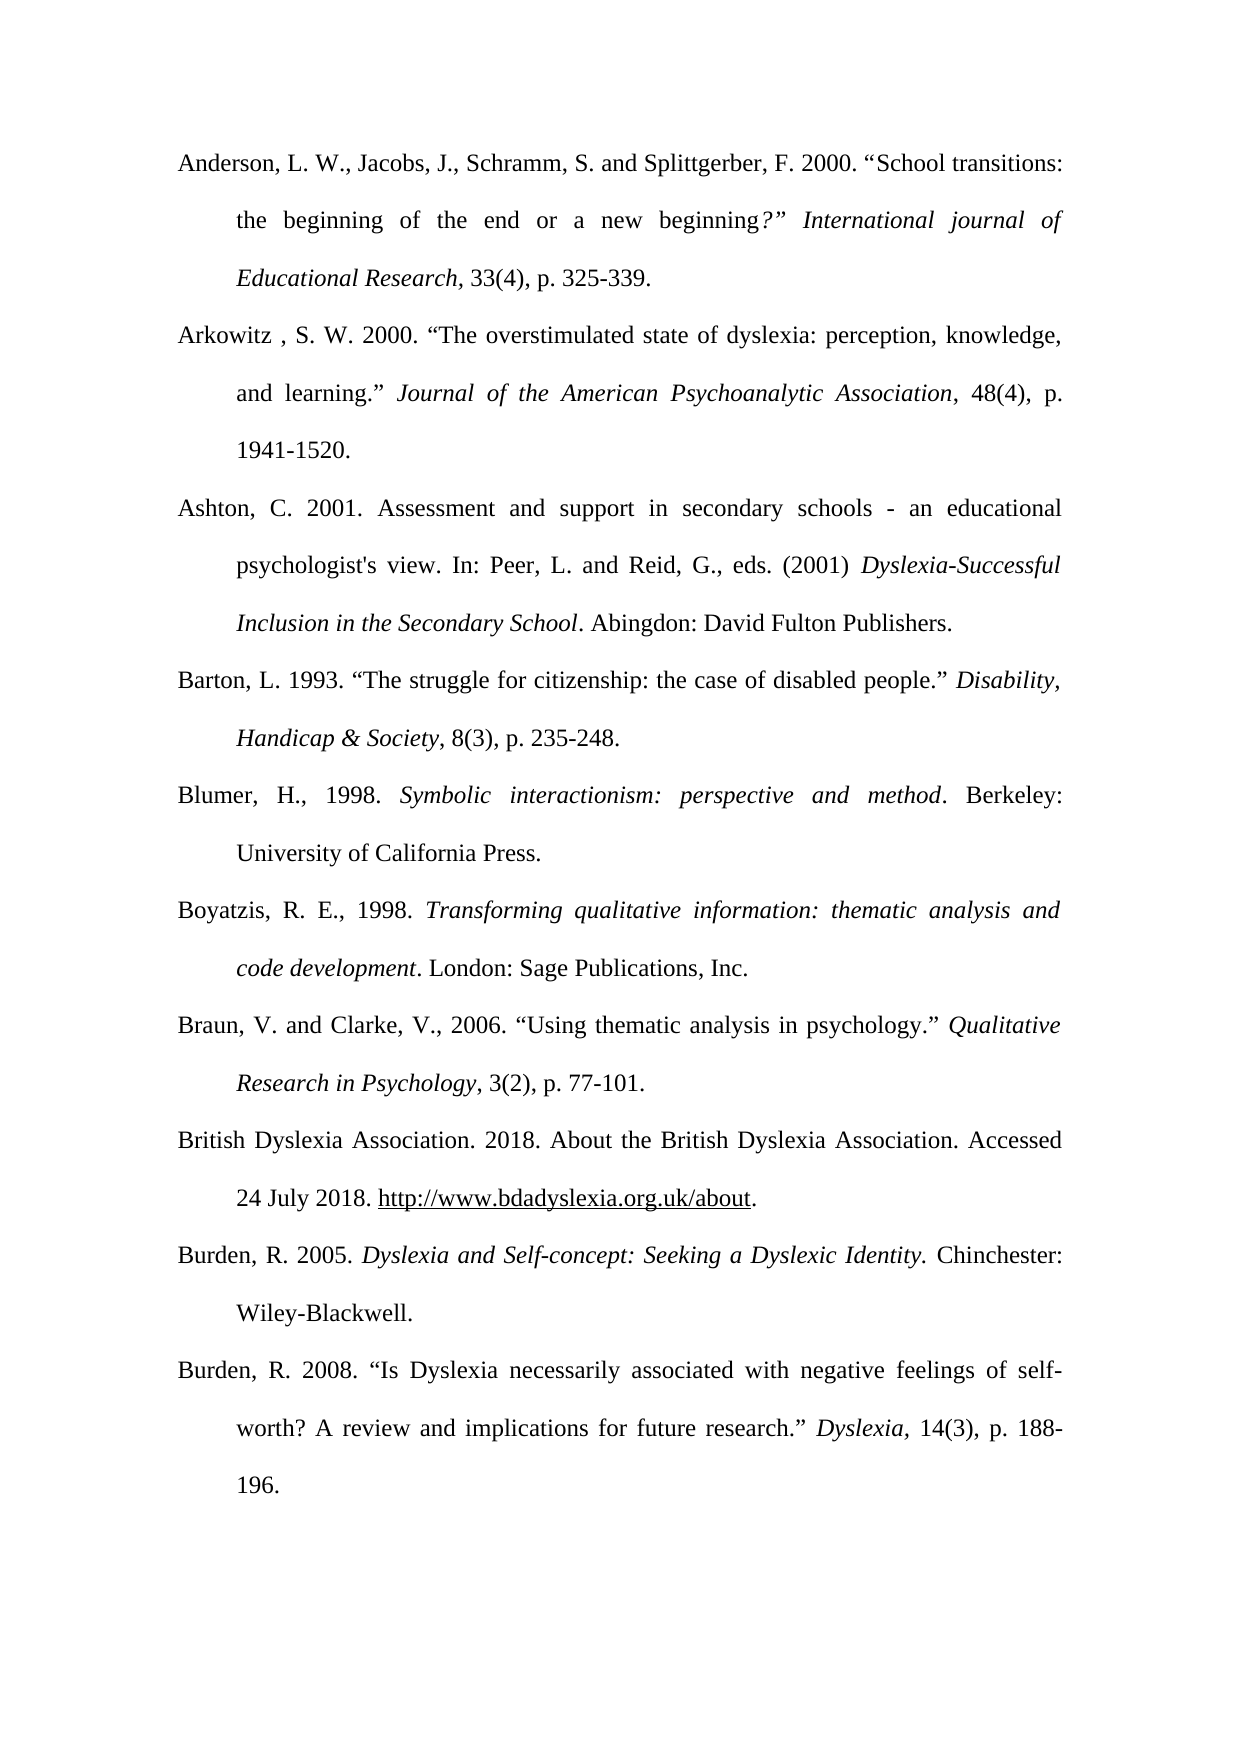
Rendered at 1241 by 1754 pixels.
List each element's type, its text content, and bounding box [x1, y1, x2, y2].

text Anderson, L. W., Jacobs, J., Schramm, S. and Splittgerber, F. 2000. “School transitions: the beginning of the end or a new beginning?” International journal of Educational Research, 33(4), p. 325-339. [177, 148, 1063, 291]
text Arkowitz , S. W. 2000. “The overstimulated state of dyslexia: perception, knowledge, and learning.” Journal of the American Psychoanalytic Association, 48(4), p. 1941-1520. [177, 320, 1063, 464]
text Braun, V. and Clarke, V., 2006. “Using thematic analysis in psychology.” Qualitative Research in Psychology, 3(2), p. 77-101. [177, 1010, 1063, 1096]
text Burden, R. 2008. “Is Dyslexia necessarily associated with negative feelings of self-worth? A review and implications for future research.” Dyslexia, 14(3), p. 188-196. [177, 1355, 1063, 1499]
text British Dyslexia Association. 2018. About the British Dyslexia Association. Accessed 24 July 2018. http://www.bdadyslexia.org.uk/about. [177, 1125, 1063, 1211]
text Ashton, C. 2001. Assessment and support in secondary schools - an educational psychologist's view. In: Peer, L. and Reid, G., eds. (2001) Dyslexia-Successful Inclusion in the Secondary School. Abingdon: David Fulton Publishers. [177, 493, 1063, 636]
text Barton, L. 1993. “The struggle for citizenship: the case of disabled people.” Disability, Handicap & Society, 8(3), p. 235-248. [177, 665, 1063, 751]
text Blumer, H., 1998. Symbolic interactionism: perspective and method. Berkeley: University of California Press. [177, 780, 1063, 866]
text Boyatzis, R. E., 1998. Transforming qualitative information: thematic analysis and code development. London: Sage Publications, Inc. [177, 895, 1063, 981]
text Burden, R. 2005. Dyslexia and Self-concept: Seeking a Dyslexic Identity. Chinchester: Wiley-Blackwell. [177, 1240, 1063, 1326]
